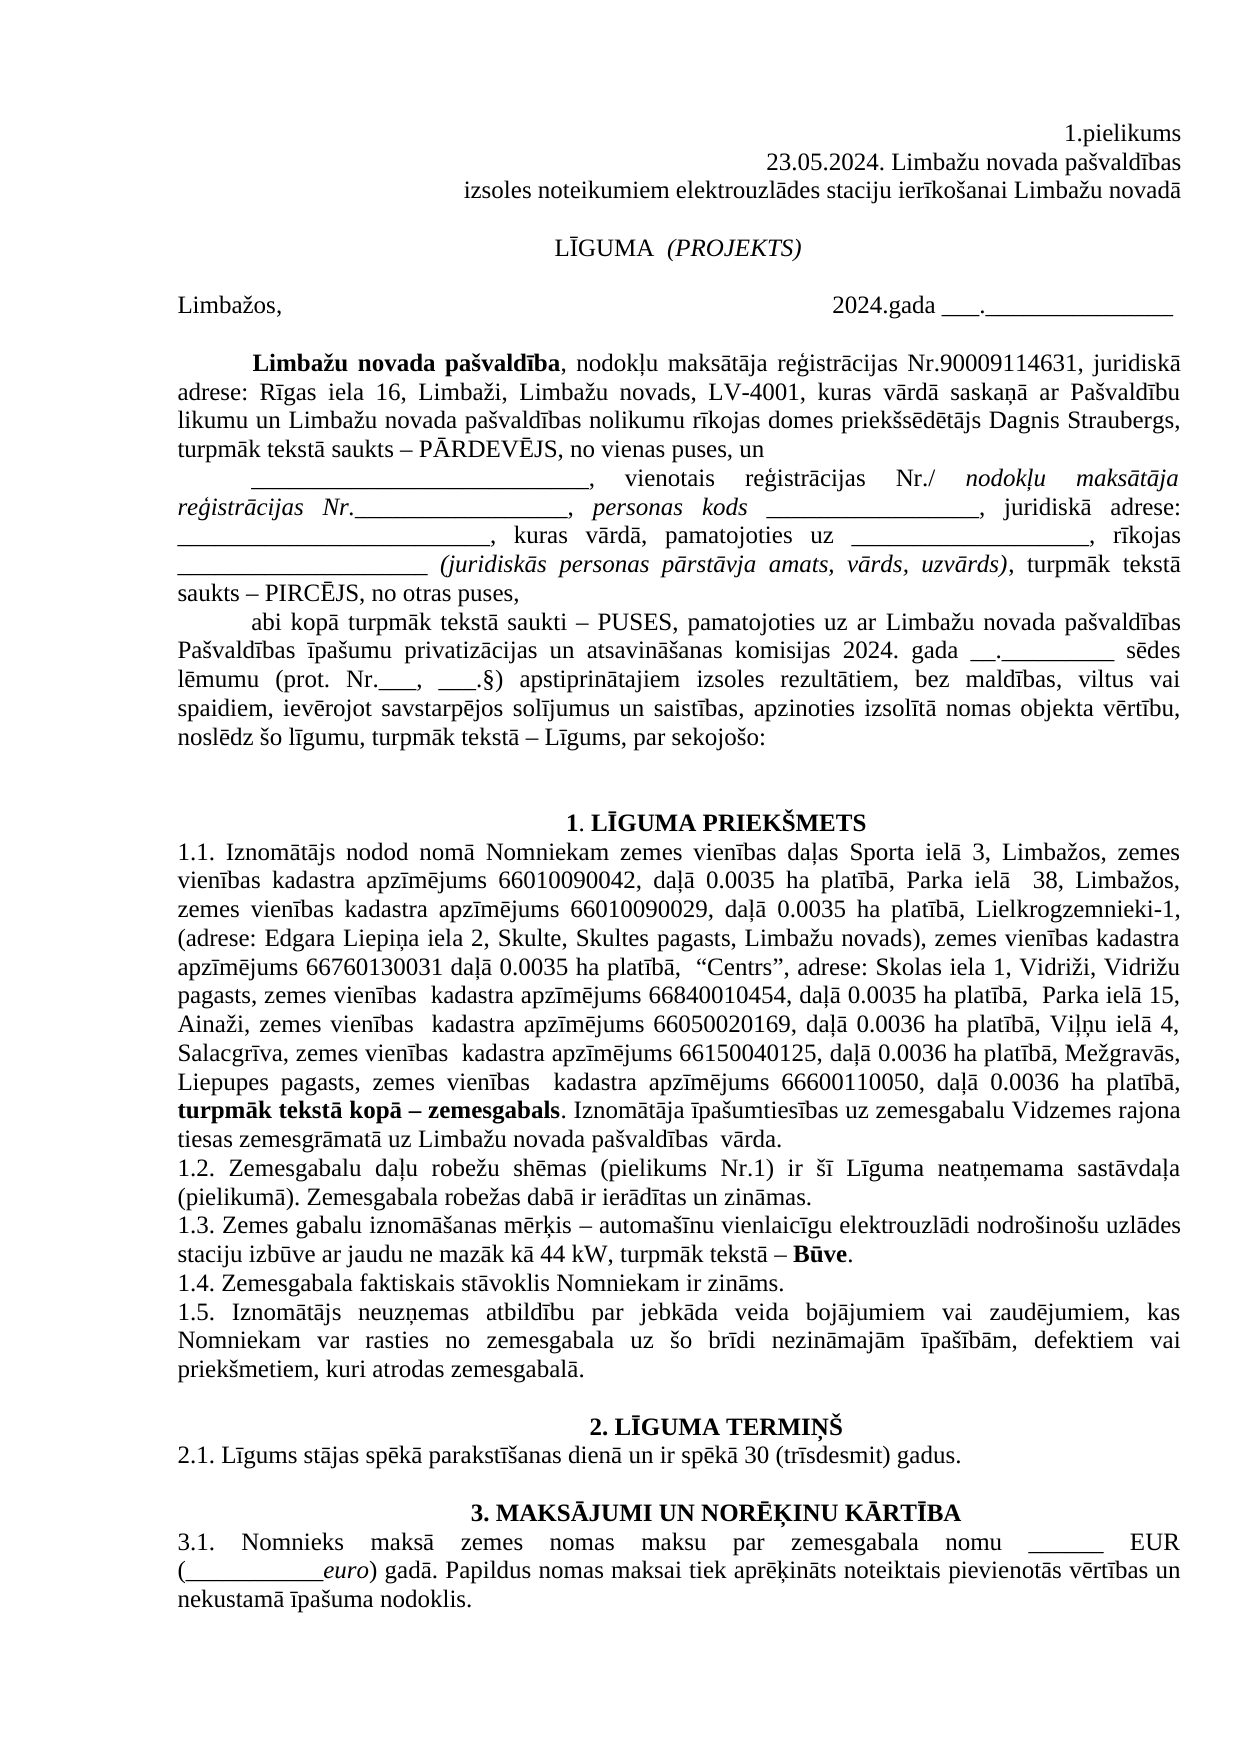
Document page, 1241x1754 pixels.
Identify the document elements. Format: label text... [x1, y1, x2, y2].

text 1.1. Iznomātājs nodod nomā Nomniekam zemes vienības daļas Sporta ielā 3, Limbažos, zemes vienības kadastra apzīmējums 66010090042, daļā 0.0035 ha platībā, Parka ielā 38, Limbažos, zemes vienības kadastra apzīmējums 66010090029, daļā 0.0035 ha platībā, Lielkrogzemnieki-1, (adrese: Edgara Liepiņa iela 2, Skulte, Skultes pagasts, Limbažu novads), zemes vienības kadastra apzīmējums 66760130031 daļā 0.0035 ha platībā, “Centrs”, adrese: Skolas iela 1, Vidriži, Vidrižu pagasts, zemes vienības kadastra apzīmējums 66840010454, daļā 0.0035 ha platībā, Parka ielā 15, Ainaži, zemes vienības kadastra apzīmējums 66050020169, daļā 0.0036 ha platībā, Viļņu ielā 4, Salacgrīva, zemes vienības kadastra apzīmējums 66150040125, daļā 0.0036 ha platībā, Mežgravās, Liepupes pagasts, zemes vienības kadastra apzīmējums 66600110050, daļā 0.0036 ha platībā, turpmāk tekstā kopā – zemesgabals. Iznomātāja īpašumtiesības uz zemesgabalu Vidzemes rajona tiesas zemesgrāmatā uz Limbažu novada pašvaldības vārda. [177, 837, 1181, 1153]
text 2. LĪGUMA TERMIŅŠ [177, 1412, 1181, 1441]
text 3.1. Nomnieks maksā zemes nomas maksu par zemesgabala nomu ______ EUR (___________euro) gadā. Papildus nomas maksai tiek aprēķināts noteiktais pievienotās vērtības un nekustamā īpašuma nodoklis. [177, 1527, 1181, 1613]
text 1.3. Zemes gabalu iznomāšanas mērķis – automašīnu vienlaicīgu elektrouzlādi nodrošinošu uzlādes staciju izbūve ar jaudu ne mazāk kā 44 kW, turpmāk tekstā – Būve. [177, 1211, 1181, 1268]
text 23.05.2024. Limbažu novada pašvaldības [177, 147, 1181, 176]
text 1.2. Zemesgabalu daļu robežu shēmas (pielikums Nr.1) ir šī Līguma neatņemama sastāvdaļa (pielikumā). Zemesgabala robežas dabā ir ierādītas un zināmas. [177, 1153, 1181, 1211]
text abi kopā turpmāk tekstā saukti – PUSES, pamatojoties uz ar Limbažu novada pašvaldības Pašvaldības īpašumu privatizācijas un atsavināšanas komisijas 2024. gada __._________ sēdes lēmumu (prot. Nr.___, ___.§) apstiprinātajiem izsoles rezultātiem, bez maldības, viltus vai spaidiem, ievērojot savstarpējos solījumus un saistības, apzinoties izsolītā nomas objekta vērtību, noslēdz šo līgumu, turpmāk tekstā – Līgums, par sekojošo: [177, 607, 1181, 751]
text Limbažu novada pašvaldība, nodokļu maksātāja reģistrācijas Nr.90009114631, juridiskā adrese: Rīgas iela 16, Limbaži, Limbažu novads, LV-4001, kuras vārdā saskaņā ar Pašvaldību likumu un Limbažu novada pašvaldības nolikumu rīkojas domes priekšsēdētājs Dagnis Straubergs, turpmāk tekstā saukts – PĀRDEVĒJS, no vienas puses, un [177, 348, 1181, 463]
list izsoles noteikumiem elektrouzlādes staciju ierīkošanai Limbažu novadā [252, 176, 1181, 204]
text 1. LĪGUMA PRIEKŠMETS [177, 808, 1181, 837]
text 3. MAKSĀJUMI UN NORĒĶINU KĀRTĪBA [177, 1498, 1181, 1527]
text Līguma (projekts) [177, 233, 1181, 262]
text 1.5. Iznomātājs neuzņemas atbildību par jebkāda veida bojājumiem vai zaudējumiem, kas Nomniekam var rasties no zemesgabala uz šo brīdi nezināmajām īpašībām, defektiem vai priekšmetiem, kuri atrodas zemesgabalā. [177, 1297, 1181, 1383]
text 1.4. Zemesgabala faktiskais stāvoklis Nomniekam ir zināms. [177, 1268, 1181, 1297]
text 2.1. Līgums stājas spēkā parakstīšanas dienā un ir spēkā 30 (trīsdesmit) gadus. [177, 1441, 1181, 1469]
text Limbažos, 2024.gada ___._______________ [177, 291, 1181, 319]
text 1.pielikums [177, 118, 1181, 147]
text ___________________________, vienotais reģistrācijas Nr./ nodokļu maksātāja reģistrācijas Nr._________________, personas kods _________________, juridiskā adrese: _________________________, kuras vārdā, pamatojoties uz ___________________, rīkojas ____________________ (juridiskās personas pārstāvja amats, vārds, uzvārds), turpmāk tekstā saukts – PIRCĒJS, no otras puses, [177, 463, 1181, 607]
